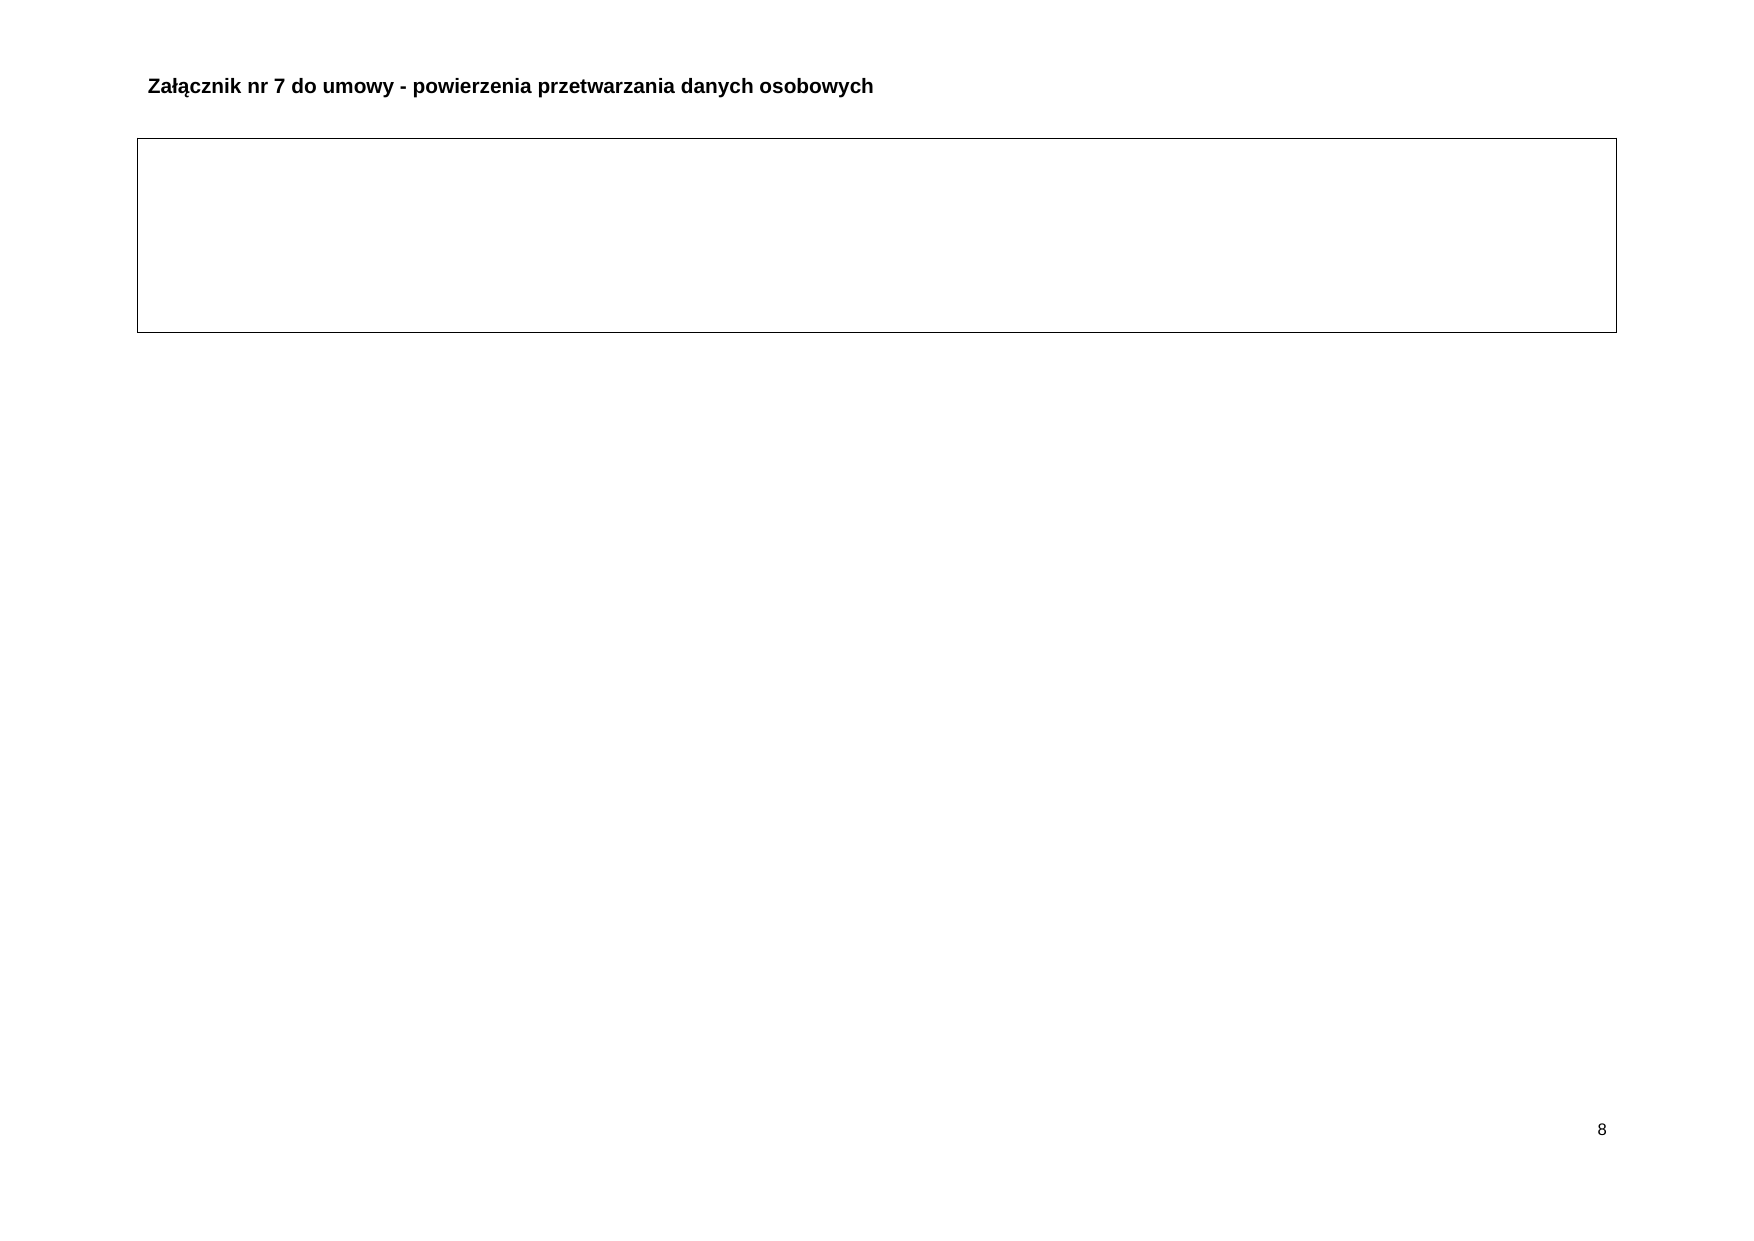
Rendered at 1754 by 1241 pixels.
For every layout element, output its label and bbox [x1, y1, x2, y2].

table_cell [138, 139, 1616, 332]
